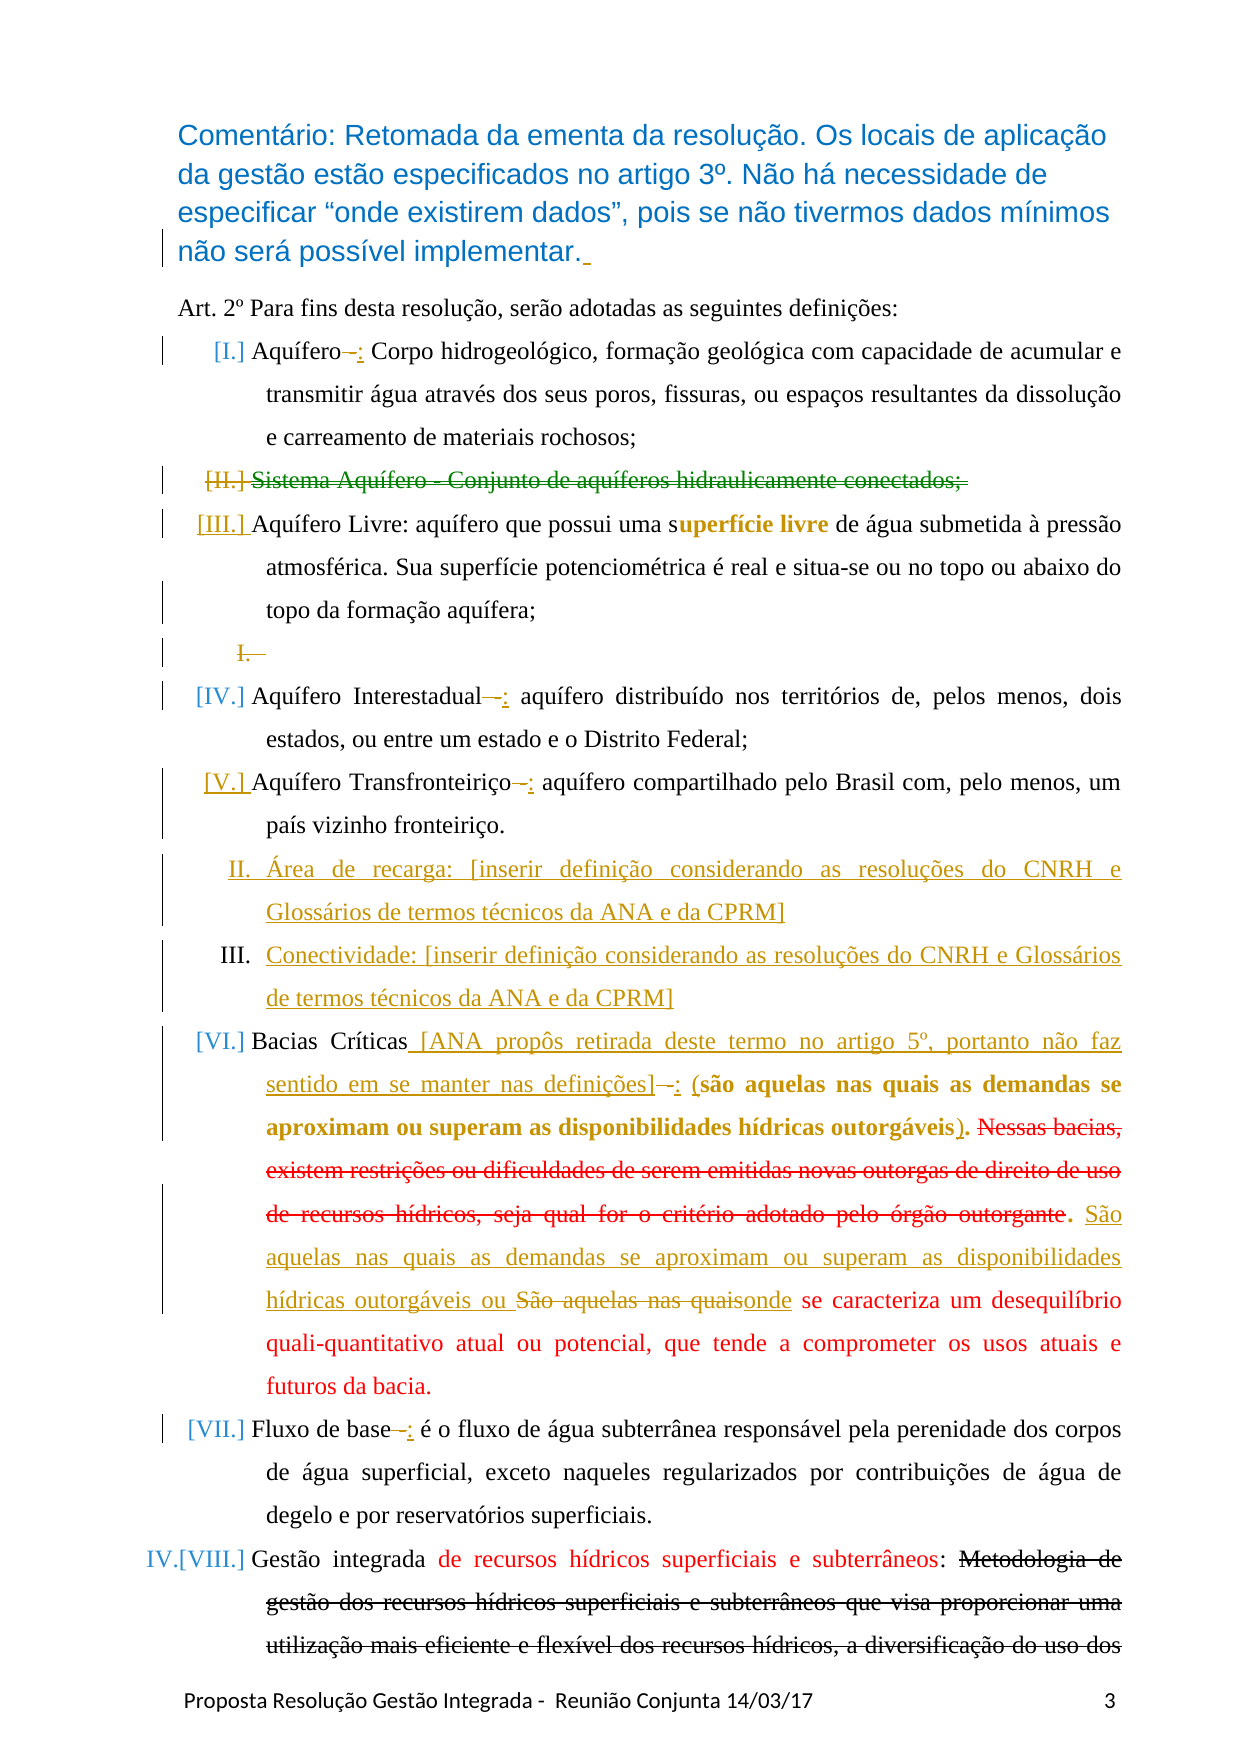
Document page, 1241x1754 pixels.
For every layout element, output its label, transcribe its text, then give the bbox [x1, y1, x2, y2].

text Comentário: Retomada da ementa da resolução. Os locais de aplicação da gestão estão especificados no artigo 3º. Não há necessidade de especificar “onde existirem dados”, pois se não tivermos dados mínimos não será possível implementar. [177, 118, 1122, 267]
text Art. 2º Para fins desta resolução, serão adotadas as seguintes definições: [177, 293, 1122, 322]
list Bacias Críticas são aquelas nas quais as demandas se aproximam ou superam as disponibilidades hídricas outorgáveis. Nessas bacias, existem restrições ou dificuldades de serem emitidas novas outorgas de direito de uso de recursos hídricos, seja qual for o critério adotado pelo órgão outorgante. se caracteriza um desequilíbrio quali-quantitativo atual ou potencial, que tende a comprometer os usos atuais e futuros da bacia. [251, 1026, 1122, 1400]
list Aquífero Interestadual aquífero distribuído nos territórios de, pelos menos, dois estados, ou entre um estado e o Distrito Federal; [251, 681, 1122, 753]
list Fluxo de base é o fluxo de água subterrânea responsável pela perenidade dos corpos de água superficial, exceto naqueles regularizados por contribuições de água de degelo e por reservatórios superficiais. [251, 1414, 1122, 1529]
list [251, 1544, 1122, 1659]
list Aquífero Transfronteiriço aquífero compartilhado pelo Brasil com, pelo menos, um país vizinho fronteiriço. [251, 767, 1122, 839]
list Aquífero Livre: aquífero que possui uma superfície livre de água submetida à pressão atmosférica. Sua superfície potenciométrica é real e situa-se ou no topo ou abaixo do topo da formação aquífera; [251, 509, 1122, 624]
list Aquífero Corpo hidrogeológico, formação geológica com capacidade de acumular e transmitir água através dos seus poros, fissuras, ou espaços resultantes da dissolução e carreamento de materiais rochosos; [251, 336, 1122, 451]
